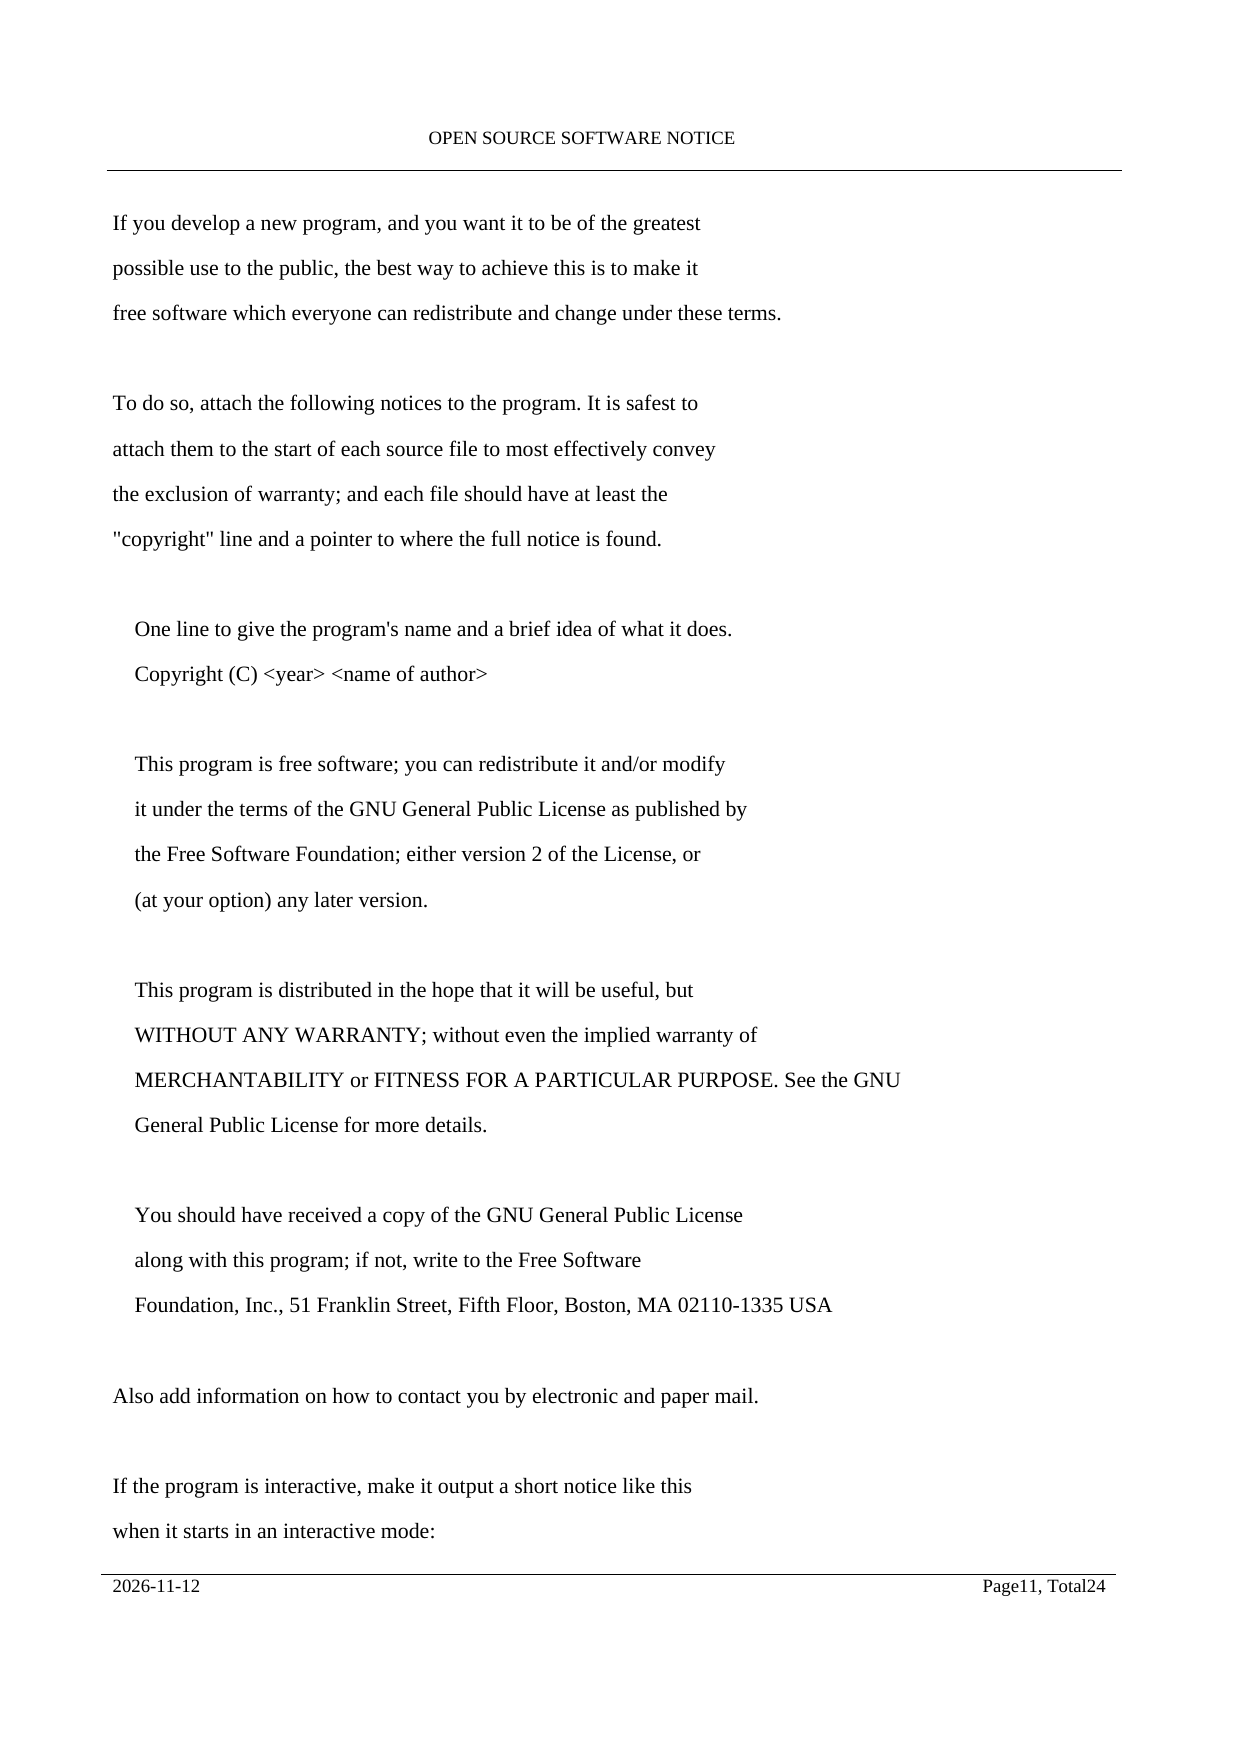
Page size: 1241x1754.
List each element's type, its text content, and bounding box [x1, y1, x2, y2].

text To do so, attach the following notices to the program. It is safest to [112, 387, 1128, 419]
text If the program is interactive, make it output a short notice like this [112, 1469, 1128, 1502]
text Copyright (C) <year> <name of author> [112, 657, 1128, 690]
text when it starts in an interactive mode: [112, 1514, 1128, 1547]
text This program is distributed in the hope that it will be useful, but [112, 973, 1128, 1006]
text along with this program; if not, write to the Free Software [112, 1244, 1128, 1276]
text attach them to the start of each source file to most effectively convey [112, 432, 1128, 464]
text free software which everyone can redistribute and change under these terms. [112, 297, 1128, 329]
text (at your option) any later version. [112, 883, 1128, 915]
text it under the terms of the GNU General Public License as published by [112, 793, 1128, 825]
text WITHOUT ANY WARRANTY; without even the implied warranty of [112, 1018, 1128, 1051]
text You should have received a copy of the GNU General Public License [112, 1199, 1128, 1231]
text possible use to the public, the best way to achieve this is to make it [112, 251, 1128, 284]
text This program is free software; you can redistribute it and/or modify [112, 748, 1128, 780]
text "copyright" line and a pointer to where the full notice is found. [112, 522, 1128, 554]
text MERCHANTABILITY or FITNESS FOR A PARTICULAR PURPOSE. See the GNU [112, 1063, 1128, 1096]
text If you develop a new program, and you want it to be of the greatest [112, 206, 1128, 239]
text General Public License for more details. [112, 1108, 1128, 1141]
text Foundation, Inc., 51 Franklin Street, Fifth Floor, Boston, MA 02110-1335 USA [112, 1289, 1128, 1321]
text the Free Software Foundation; either version 2 of the License, or [112, 838, 1128, 870]
text the exclusion of warranty; and each file should have at least the [112, 477, 1128, 509]
text One line to give the program's name and a brief idea of what it does. [112, 612, 1128, 645]
text Also add information on how to contact you by electronic and paper mail. [112, 1379, 1128, 1412]
